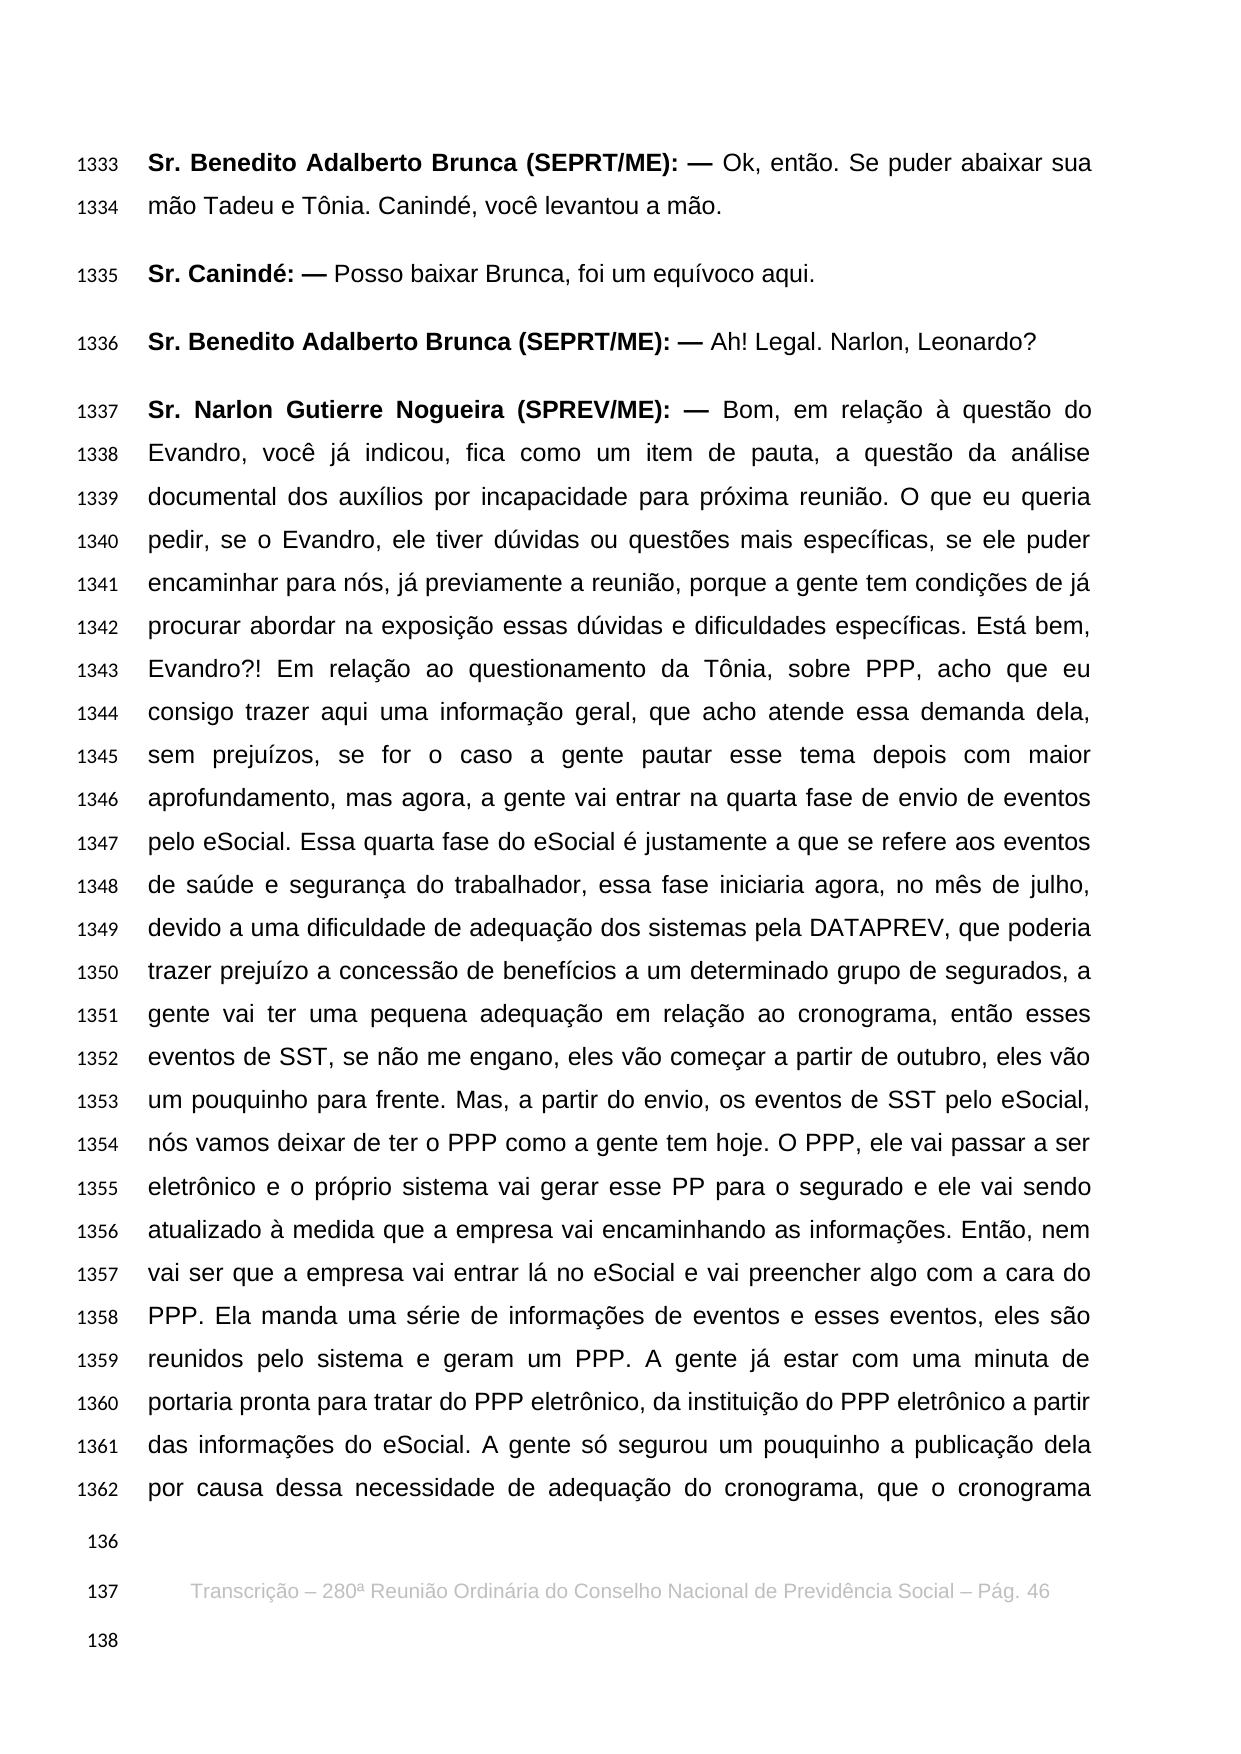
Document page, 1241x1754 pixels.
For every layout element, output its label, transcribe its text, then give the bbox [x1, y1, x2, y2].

text Sr. Canindé: — Posso baixar Brunca, foi um equívoco aqui. [148, 259, 1092, 288]
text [148, 395, 1092, 1502]
text Sr. Benedito Adalberto Brunca (SEPRT/ME): — Ah! Legal. Narlon, Leonardo? [148, 327, 1092, 356]
text Sr. Benedito Adalberto Brunca (SEPRT/ME): — Ok, então. Se puder abaixar sua mão Tadeu e Tônia. Canindé, você levantou a mão. [148, 148, 1092, 219]
